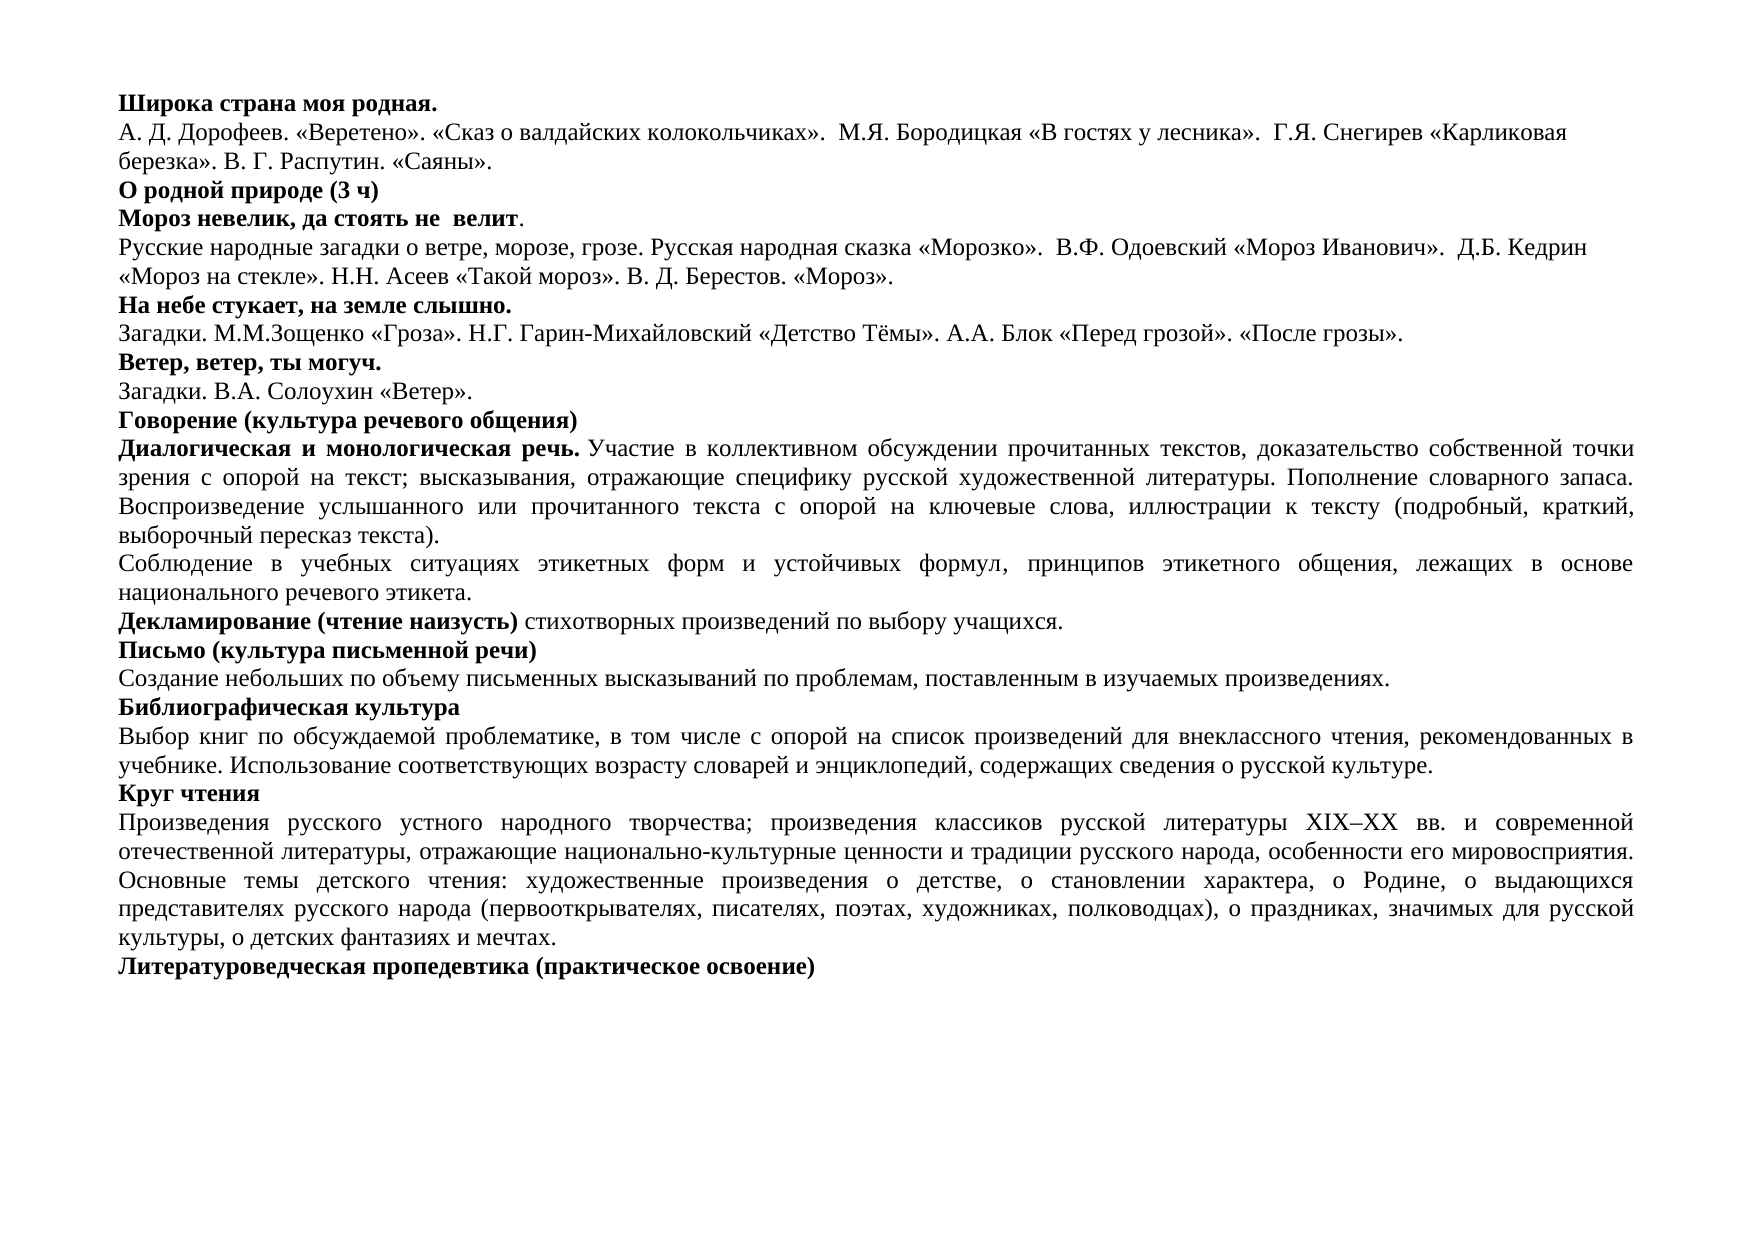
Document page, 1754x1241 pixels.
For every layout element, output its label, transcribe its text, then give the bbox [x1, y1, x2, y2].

text Декламирование (чтение наизусть) стихотворных произведений по выбору учащихся. [118, 606, 1636, 635]
text Письмо (культура письменной речи) [118, 635, 1636, 663]
text Выбор книг по обсуждаемой проблематике, в том числе с опорой на список произведений для внеклассного чтения, рекомендованных в учебнике. Использование соответствующих возрасту словарей и энциклопедий, содержащих сведения о русской культуре. [118, 721, 1636, 778]
text Библиографическая культура [118, 692, 1636, 721]
text Загадки. М.М.Зощенко «Гроза». Н.Г. Гарин-Михайловский «Детство Тёмы». А.А. Блок «Перед грозой». «После грозы». [118, 318, 1636, 347]
text Русские народные загадки о ветре, морозе, грозе. Русская народная сказка «Морозко». В.Ф. Одоевский «Мороз Иванович». Д.Б. Кедрин «Мороз на стекле». Н.Н. Асеев «Такой мороз». В. Д. Берестов. «Мороз». [118, 232, 1636, 290]
text Широка страна моя родная. [118, 88, 1636, 117]
text Диалогическая и монологическая речь. Участие в коллективном обсуждении прочитанных текстов, доказательство собственной точки зрения с опорой на текст; высказывания, отражающие специфику русской художественной литературы. Пополнение словарного запаса. Воспроизведение услышанного или прочитанного текста с опорой на ключевые слова, иллюстрации к тексту (подробный, краткий, выборочный пересказ текста). [118, 433, 1636, 548]
text О родной природе (3 ч) [118, 175, 1636, 203]
text Ветер, ветер, ты могуч. [118, 347, 1636, 376]
text Литературоведческая пропедевтика (практическое освоение) [118, 951, 1636, 980]
text Произведения русского устного народного творчества; произведения классиков русской литературы XIX–ХХ вв. и современной отечественной литературы, отражающие национально-культурные ценности и традиции русского народа, особенности его мировосприятия. Основные темы детского чтения: художественные произведения о детстве, о становлении характера, о Родине, о выдающихся представителях русского народа (первооткрывателях, писателях, поэтах, художниках, полководцах), о праздниках, значимых для русской культуры, о детских фантазиях и мечтах. [118, 807, 1636, 951]
text На небе стукает, на земле слышно. [118, 290, 1636, 318]
text Соблюдение в учебных ситуациях этикетных форм и устойчивых формул‚ принципов этикетного общения, лежащих в основе национального речевого этикета. [118, 548, 1636, 606]
text А. Д. Дорофеев. «Веретено». «Сказ о валдайских колокольчиках». М.Я. Бородицкая «В гостях у лесника». Г.Я. Снегирев «Карликовая березка». В. Г. Распутин. «Саяны». [118, 117, 1636, 175]
text Мороз невелик, да стоять не велит. [118, 203, 1636, 232]
text Создание небольших по объему письменных высказываний по проблемам, поставленным в изучаемых произведениях. [118, 663, 1636, 692]
text Говорение (культура речевого общения) [118, 405, 1636, 433]
text Загадки. В.А. Солоухин «Ветер». [118, 376, 1636, 405]
text Круг чтения [118, 778, 1636, 807]
